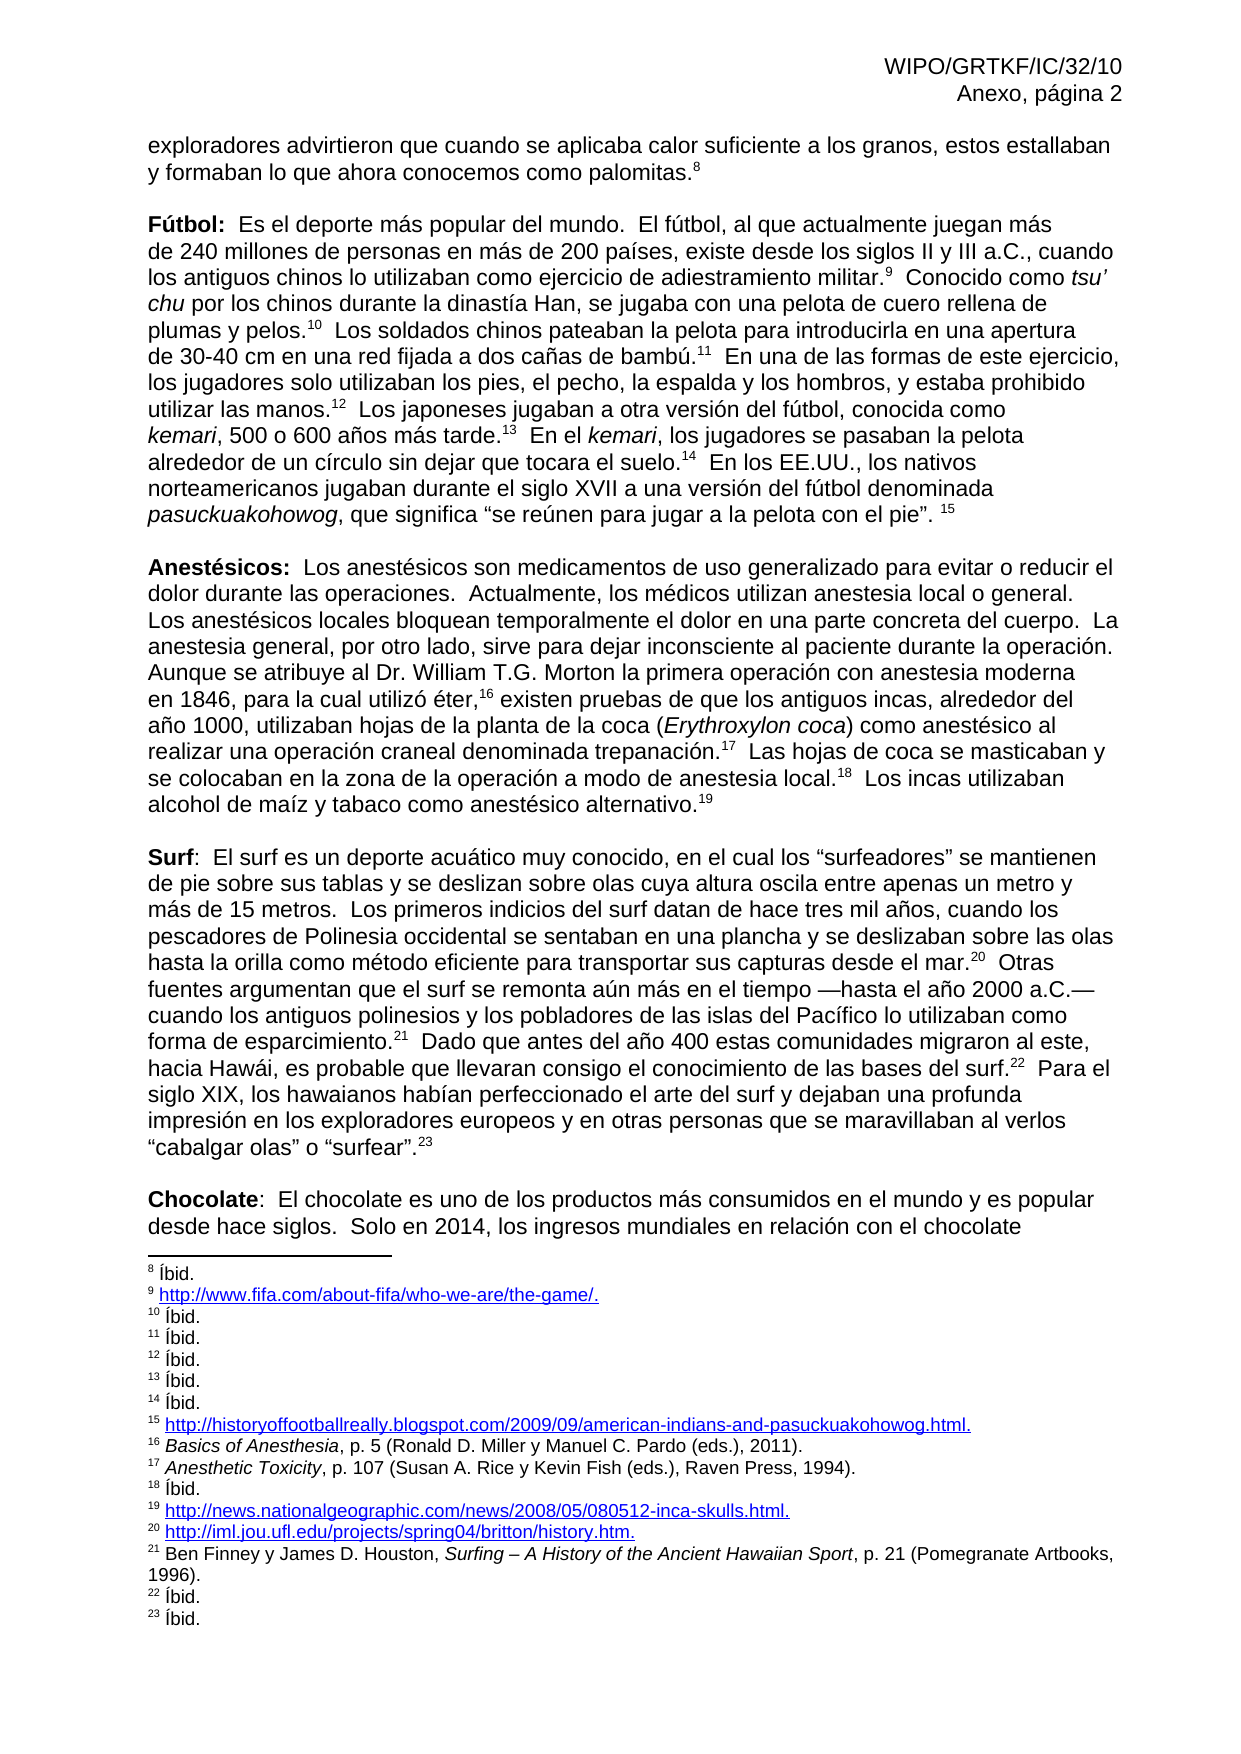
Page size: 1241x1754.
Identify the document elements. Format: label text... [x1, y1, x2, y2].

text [148, 132, 1122, 185]
text Anestésicos: Los anestésicos son medicamentos de uso generalizado para evitar o reducir el dolor durante las operaciones. Actualmente, los médicos utilizan anestesia local o general. Los anestésicos locales bloquean temporalmente el dolor en una parte concreta del cuerpo. La anestesia general, por otro lado, sirve para dejar inconsciente al paciente durante la operación. Aunque se atribuye al Dr. William T.G. Morton la primera operación con anestesia moderna en 1846, para la cual utilizó éter, existen pruebas de que los antiguos incas, alrededor del año 1000, utilizaban hojas de la planta de la coca (Erythroxylon coca) como anestésico al realizar una operación craneal denominada trepanación. Las hojas de coca se masticaban y se colocaban en la zona de la operación a modo de anestesia local. Los incas utilizaban alcohol de maíz y tabaco como anestésico alternativo. [148, 554, 1122, 817]
text Fútbol: Es el deporte más popular del mundo. El fútbol, al que actualmente juegan más de 240 millones de personas en más de 200 países, existe desde los siglos II y III a.C., cuando los antiguos chinos lo utilizaban como ejercicio de adiestramiento militar. Conocido como tsu’ chu por los chinos durante la dinastía Han, se jugaba con una pelota de cuero rellena de plumas y pelos. Los soldados chinos pateaban la pelota para introducirla en una apertura de 30-40 cm en una red fijada a dos cañas de bambú. En una de las formas de este ejercicio, los jugadores solo utilizaban los pies, el pecho, la espalda y los hombros, y estaba prohibido utilizar las manos. Los japoneses jugaban a otra versión del fútbol, conocida como kemari, 500 o 600 años más tarde. En el kemari, los jugadores se pasaban la pelota alrededor de un círculo sin dejar que tocara el suelo. En los EE.UU., los nativos norteamericanos jugaban durante el siglo XVII a una versión del fútbol denominada pasuckuakohowog, que significa “se reúnen para jugar a la pelota con el pie”. [148, 211, 1122, 527]
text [148, 1186, 1122, 1239]
text Surf: El surf es un deporte acuático muy conocido, en el cual los “surfeadores” se mantienen de pie sobre sus tablas y se deslizan sobre olas cuya altura oscila entre apenas un metro y más de 15 metros. Los primeros indicios del surf datan de hace tres mil años, cuando los pescadores de Polinesia occidental se sentaban en una plancha y se deslizaban sobre las olas hasta la orilla como método eficiente para transportar sus capturas desde el mar. Otras fuentes argumentan que el surf se remonta aún más en el tiempo —hasta el año 2000 a.C.— cuando los antiguos polinesios y los pobladores de las islas del Pacífico lo utilizaban como forma de esparcimiento. Dado que antes del año 400 estas comunidades migraron al este, hacia Hawái, es probable que llevaran consigo el conocimiento de las bases del surf. Para el siglo XIX, los hawaianos habían perfeccionado el arte del surf y dejaban una profunda impresión en los exploradores europeos y en otras personas que se maravillaban al verlos “cabalgar olas” o “surfear”. [148, 844, 1122, 1160]
